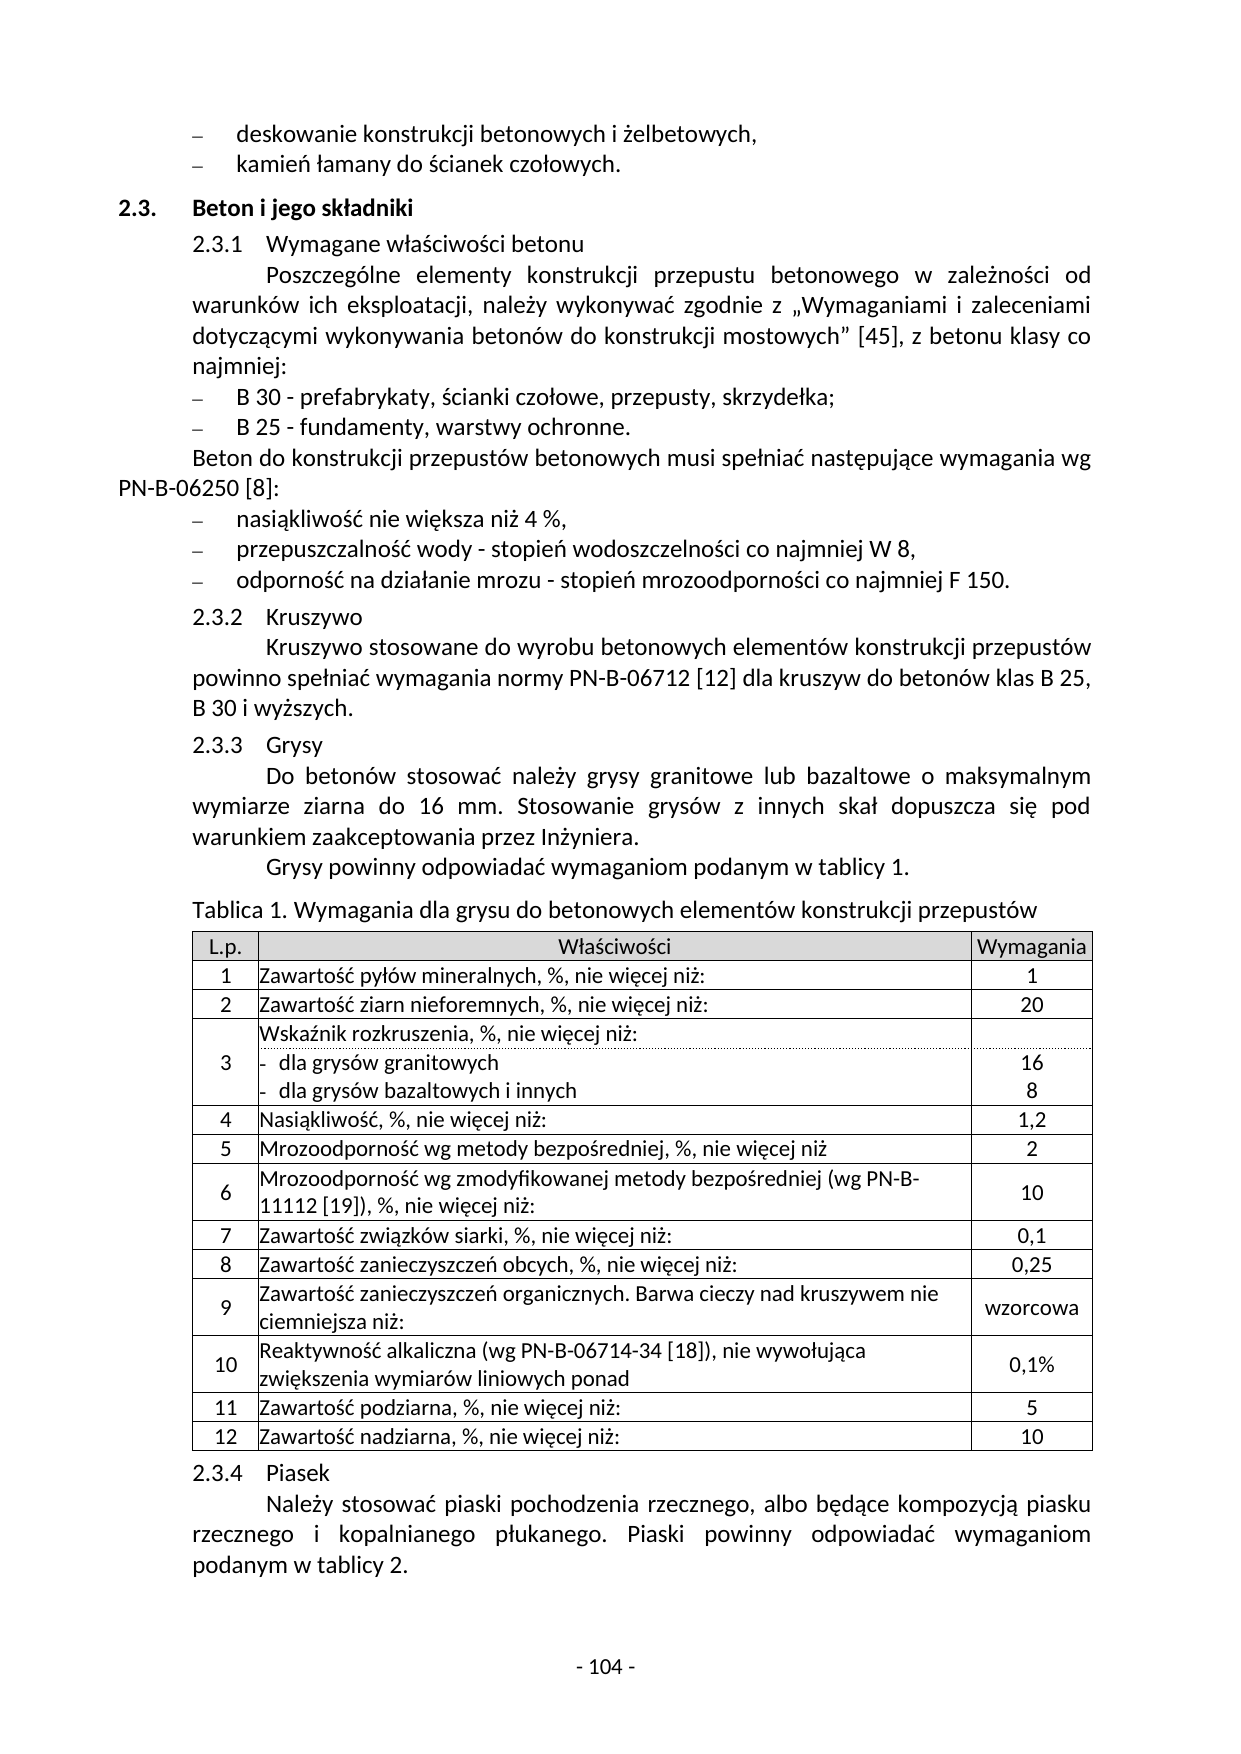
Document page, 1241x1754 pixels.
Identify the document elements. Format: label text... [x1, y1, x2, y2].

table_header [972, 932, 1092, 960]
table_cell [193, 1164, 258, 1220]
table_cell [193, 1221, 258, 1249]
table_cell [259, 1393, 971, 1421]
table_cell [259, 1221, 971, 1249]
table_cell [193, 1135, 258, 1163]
subtitle Wymagane właściwości betonu [192, 228, 1092, 259]
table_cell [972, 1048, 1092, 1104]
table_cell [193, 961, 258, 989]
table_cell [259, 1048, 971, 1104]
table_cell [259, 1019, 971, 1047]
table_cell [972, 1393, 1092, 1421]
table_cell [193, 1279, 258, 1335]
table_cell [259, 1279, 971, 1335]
subtitle Beton i jego składniki [118, 192, 1092, 222]
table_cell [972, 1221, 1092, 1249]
text Do betonów stosować należy grysy granitowe lub bazaltowe o maksymalnym wymiarze ziarna do 16 mm. Stosowanie grysów z innych skał dopuszcza się pod warunkiem zaakceptowania przez Inżyniera. [192, 760, 1092, 851]
text Beton do konstrukcji przepustów betonowych musi spełniać następujące wymagania wg PN-B-06250 [8]: [118, 442, 1092, 503]
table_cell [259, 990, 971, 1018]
text Należy stosować piaski pochodzenia rzecznego, albo będące kompozycją piasku rzecznego i kopalnianego płukanego. Piaski powinny odpowiadać wymaganiom podanym w tablicy 2. [192, 1488, 1092, 1579]
list przepuszczalność wody - stopień wodoszczelności co najmniej W 8, [192, 534, 1092, 564]
list deskowanie konstrukcji betonowych i żelbetowych, [192, 118, 1092, 149]
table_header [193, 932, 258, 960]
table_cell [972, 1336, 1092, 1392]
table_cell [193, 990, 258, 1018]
list B 30 - prefabrykaty, ścianki czołowe, przepusty, skrzydełka; [192, 381, 1092, 412]
list kamień łamany do ścianek czołowych. [192, 149, 1092, 179]
text Poszczególne elementy konstrukcji przepustu betonowego w zależności od warunków ich eksploatacji, należy wykonywać zgodnie z „Wymaganiami i zaleceniami dotyczącymi wykonywania betonów do konstrukcji mostowych” [45], z betonu klasy co najmniej: [192, 259, 1092, 381]
list B 25 - fundamenty, warstwy ochronne. [192, 412, 1092, 442]
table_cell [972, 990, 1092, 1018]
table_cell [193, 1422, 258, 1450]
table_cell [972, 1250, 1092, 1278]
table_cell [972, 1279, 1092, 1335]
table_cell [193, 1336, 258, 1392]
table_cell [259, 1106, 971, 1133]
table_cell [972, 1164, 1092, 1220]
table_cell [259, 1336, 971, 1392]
list nasiąkliwość nie większa niż 4 %, [192, 503, 1092, 534]
subtitle Kruszywo [192, 601, 1092, 631]
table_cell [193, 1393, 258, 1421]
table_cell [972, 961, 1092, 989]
text Grysy powinny odpowiadać wymaganiom podanym w tablicy 1. [192, 851, 1092, 882]
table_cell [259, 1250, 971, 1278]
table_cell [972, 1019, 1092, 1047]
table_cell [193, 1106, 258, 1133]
list odporność na działanie mrozu - stopień mrozoodporności co najmniej F 150. [192, 564, 1092, 595]
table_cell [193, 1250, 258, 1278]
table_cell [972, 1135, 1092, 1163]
subtitle Piasek [192, 1457, 1092, 1488]
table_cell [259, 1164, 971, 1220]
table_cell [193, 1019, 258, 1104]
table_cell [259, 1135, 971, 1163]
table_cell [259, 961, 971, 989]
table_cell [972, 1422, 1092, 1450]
subtitle Grysy [192, 729, 1092, 760]
text Kruszywo stosowane do wyrobu betonowych elementów konstrukcji przepustów powinno spełniać wymagania normy PN-B-06712 [12] dla kruszyw do betonów klas B 25, B 30 i wyższych. [192, 631, 1092, 723]
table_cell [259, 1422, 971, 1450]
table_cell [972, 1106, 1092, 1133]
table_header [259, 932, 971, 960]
text Tablica 1. Wymagania dla grysu do betonowych elementów konstrukcji przepustów [192, 894, 1092, 925]
